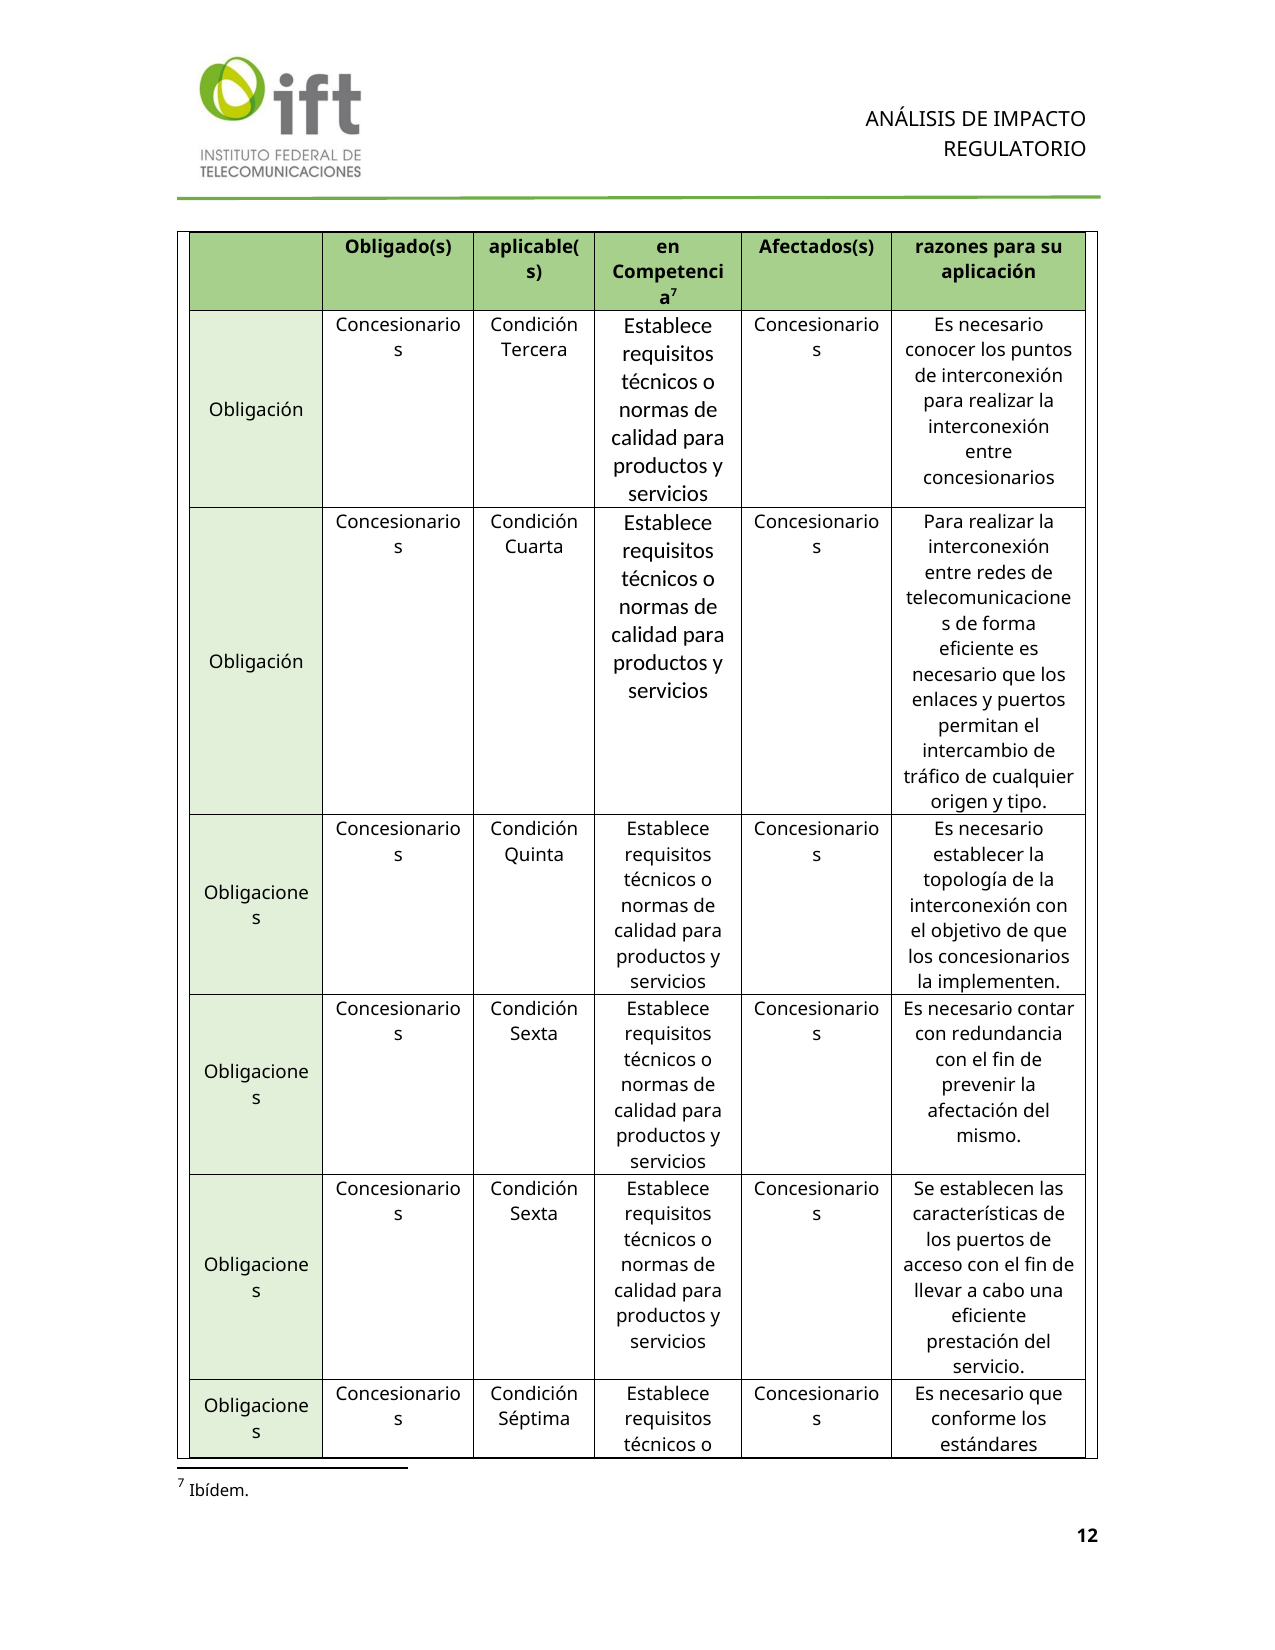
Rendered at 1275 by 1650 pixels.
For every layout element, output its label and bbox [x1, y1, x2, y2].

picture [177, 52, 390, 196]
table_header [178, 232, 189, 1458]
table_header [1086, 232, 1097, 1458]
